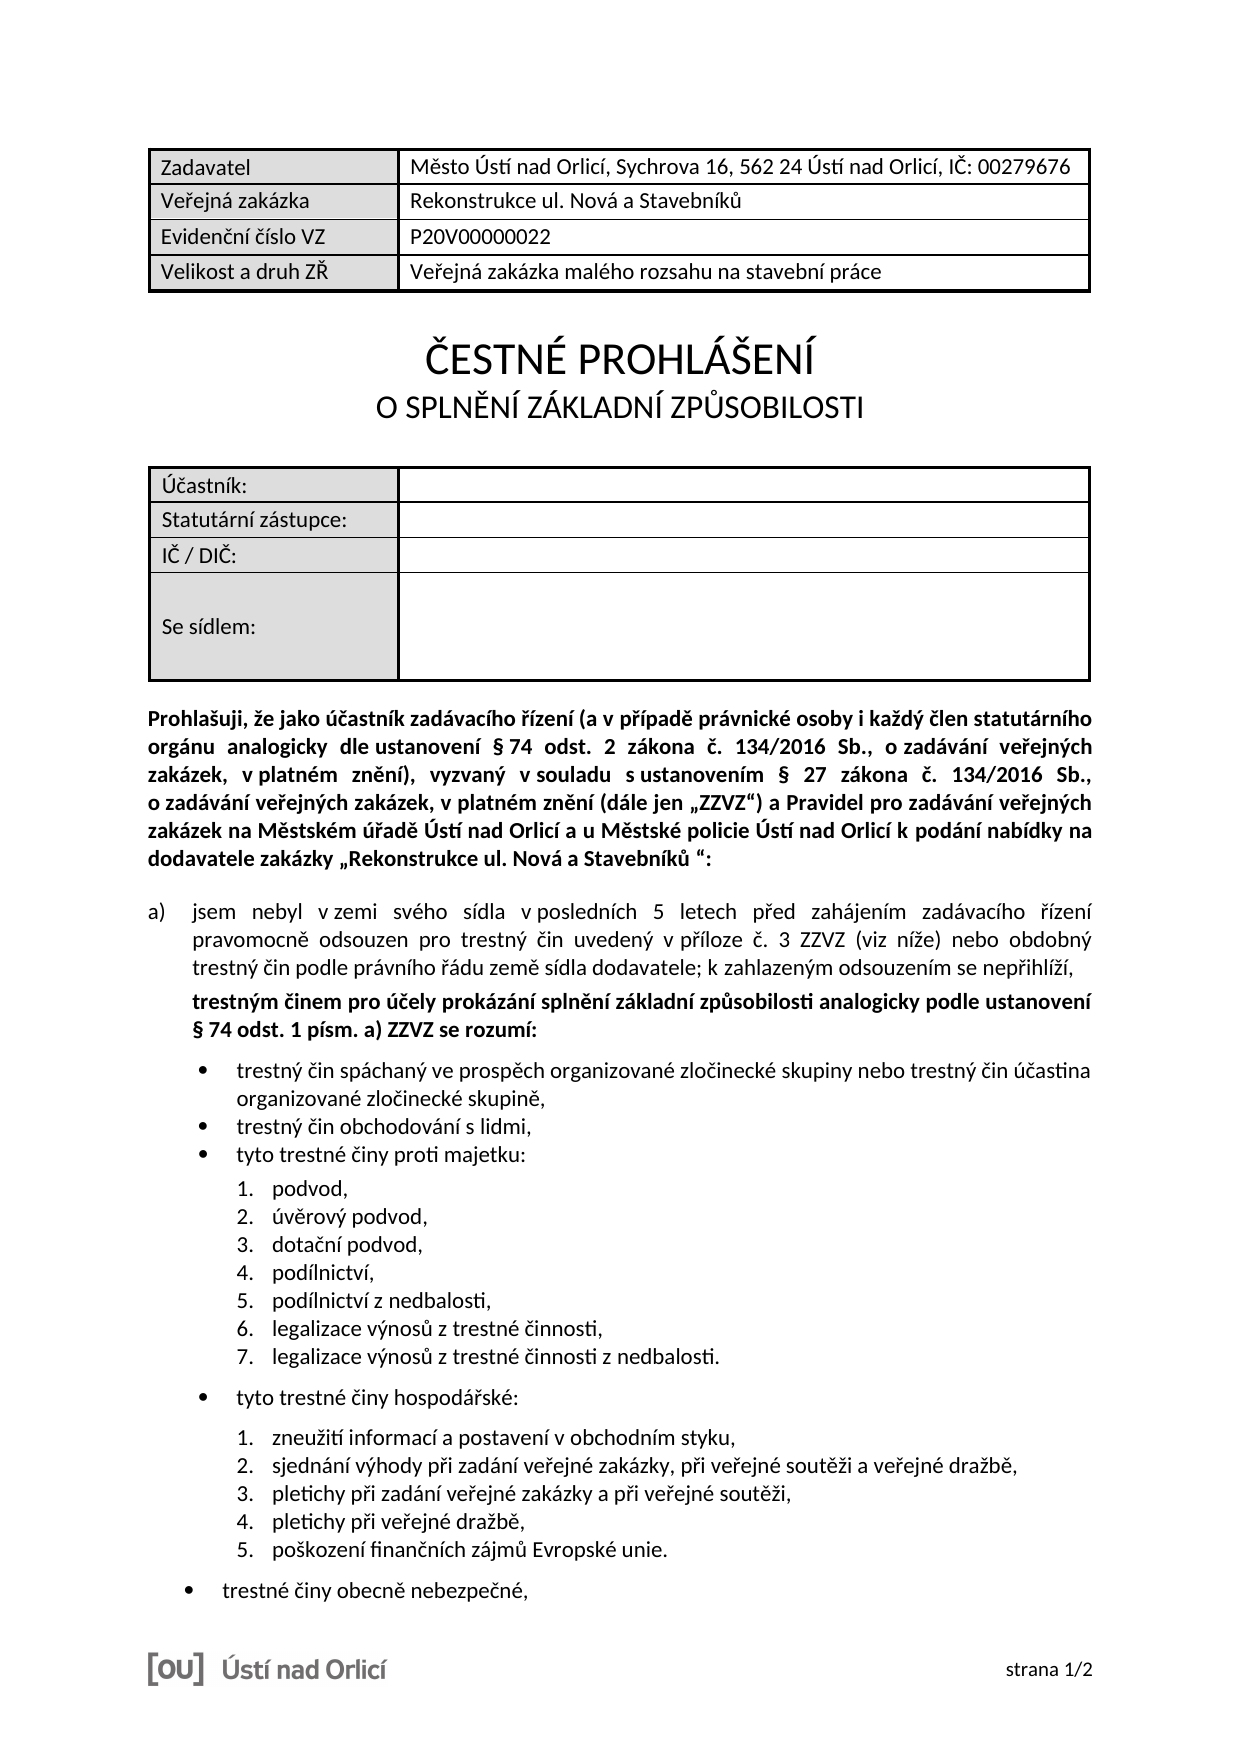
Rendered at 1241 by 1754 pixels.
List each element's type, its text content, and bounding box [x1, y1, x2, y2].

table_cell [400, 503, 1088, 537]
list tyto trestné činy hospodářské: [199, 1383, 1092, 1411]
table_cell Veřejná zakázka [151, 185, 397, 218]
list legalizace výnosů z trestné činnosti, [236, 1314, 1092, 1342]
table_header [400, 469, 1088, 501]
table_cell P20V00000022 [400, 220, 1088, 254]
list dotační podvod, [236, 1230, 1092, 1258]
list podílnictví z nedbalosti, [236, 1286, 1092, 1314]
list trestný čin obchodování s lidmi, [199, 1112, 1092, 1140]
list trestný čin spáchaný ve prospěch organizované zločinecké skupiny nebo trestný čin účastina organizované zločinecké skupině, [199, 1056, 1092, 1112]
table_cell [400, 538, 1088, 572]
list podvod, [236, 1174, 1092, 1202]
table_cell IČ / DIČ: [151, 538, 397, 572]
table_cell Veřejná zakázka malého rozsahu na stavební práce [400, 256, 1088, 289]
table_header Město Ústí nad Orlicí, Sychrova 16, 562 24 Ústí nad Orlicí, IČ: 00279676 [400, 151, 1088, 183]
table_header Účastník: [151, 469, 397, 501]
list pletichy při zadání veřejné zakázky a při veřejné soutěži, [236, 1479, 1092, 1507]
table_cell Statutární zástupce: [151, 503, 397, 537]
table_cell [400, 573, 1088, 679]
list tyto trestné činy proti majetku: [199, 1140, 1092, 1168]
table_cell Evidenční číslo VZ [151, 220, 397, 254]
table_header Zadavatel [151, 151, 397, 183]
text o splnění základní způsobilosti [148, 386, 1092, 427]
table_cell Se sídlem: [151, 573, 397, 679]
list podílnictví, [236, 1258, 1092, 1286]
list pletichy při veřejné dražbě, [236, 1507, 1092, 1535]
picture [147, 1651, 389, 1687]
list poškození finančních zájmů Evropské unie. [236, 1535, 1092, 1563]
list jsem nebyl v zemi svého sídla v posledních 5 letech před zahájením zadávacího řízení pravomocně odsouzen pro trestný čin uvedený v příloze č. 3 ZZVZ (viz níže) nebo obdobný trestný čin podle právního řádu země sídla dodavatele; k zahlazeným odsouzením se nepřihlíží, [148, 897, 1092, 981]
list úvěrový podvod, [236, 1202, 1092, 1230]
table_cell Rekonstrukce ul. Nová a Stavebníků [400, 185, 1088, 218]
table_cell Velikost a druh ZŘ [151, 256, 397, 289]
list trestné činy obecně nebezpečné, [185, 1576, 1092, 1604]
text Čestné prohlášení [148, 330, 1092, 386]
list legalizace výnosů z trestné činnosti z nedbalosti. [236, 1342, 1092, 1370]
list sjednání výhody při zadání veřejné zakázky, při veřejné soutěži a veřejné dražbě, [236, 1451, 1092, 1479]
text Prohlašuji, že jako účastník zadávacího řízení (a v případě právnické osoby i každý člen statutárního orgánu analogicky dle ustanovení § 74 odst. 2 zákona č. 134/2016 Sb., o zadávání veřejných zakázek, v platném znění), vyzvaný v souladu s ustanovením § 27 zákona č. 134/2016 Sb., o zadávání veřejných zakázek, v platném znění (dále jen „ZZVZ“) a Pravidel pro zadávání veřejných zakázek na Městském úřadě Ústí nad Orlicí a u Městské policie Ústí nad Orlicí k podání nabídky na dodavatele zakázky „Rekonstrukce ul. Nová a Stavebníků “: [148, 704, 1092, 872]
list zneužití informací a postavení v obchodním styku, [236, 1423, 1092, 1451]
text trestným činem pro účely prokázání splnění základní způsobilosti analogicky podle ustanovení § 74 odst. 1 písm. a) ZZVZ se rozumí: [192, 987, 1092, 1043]
